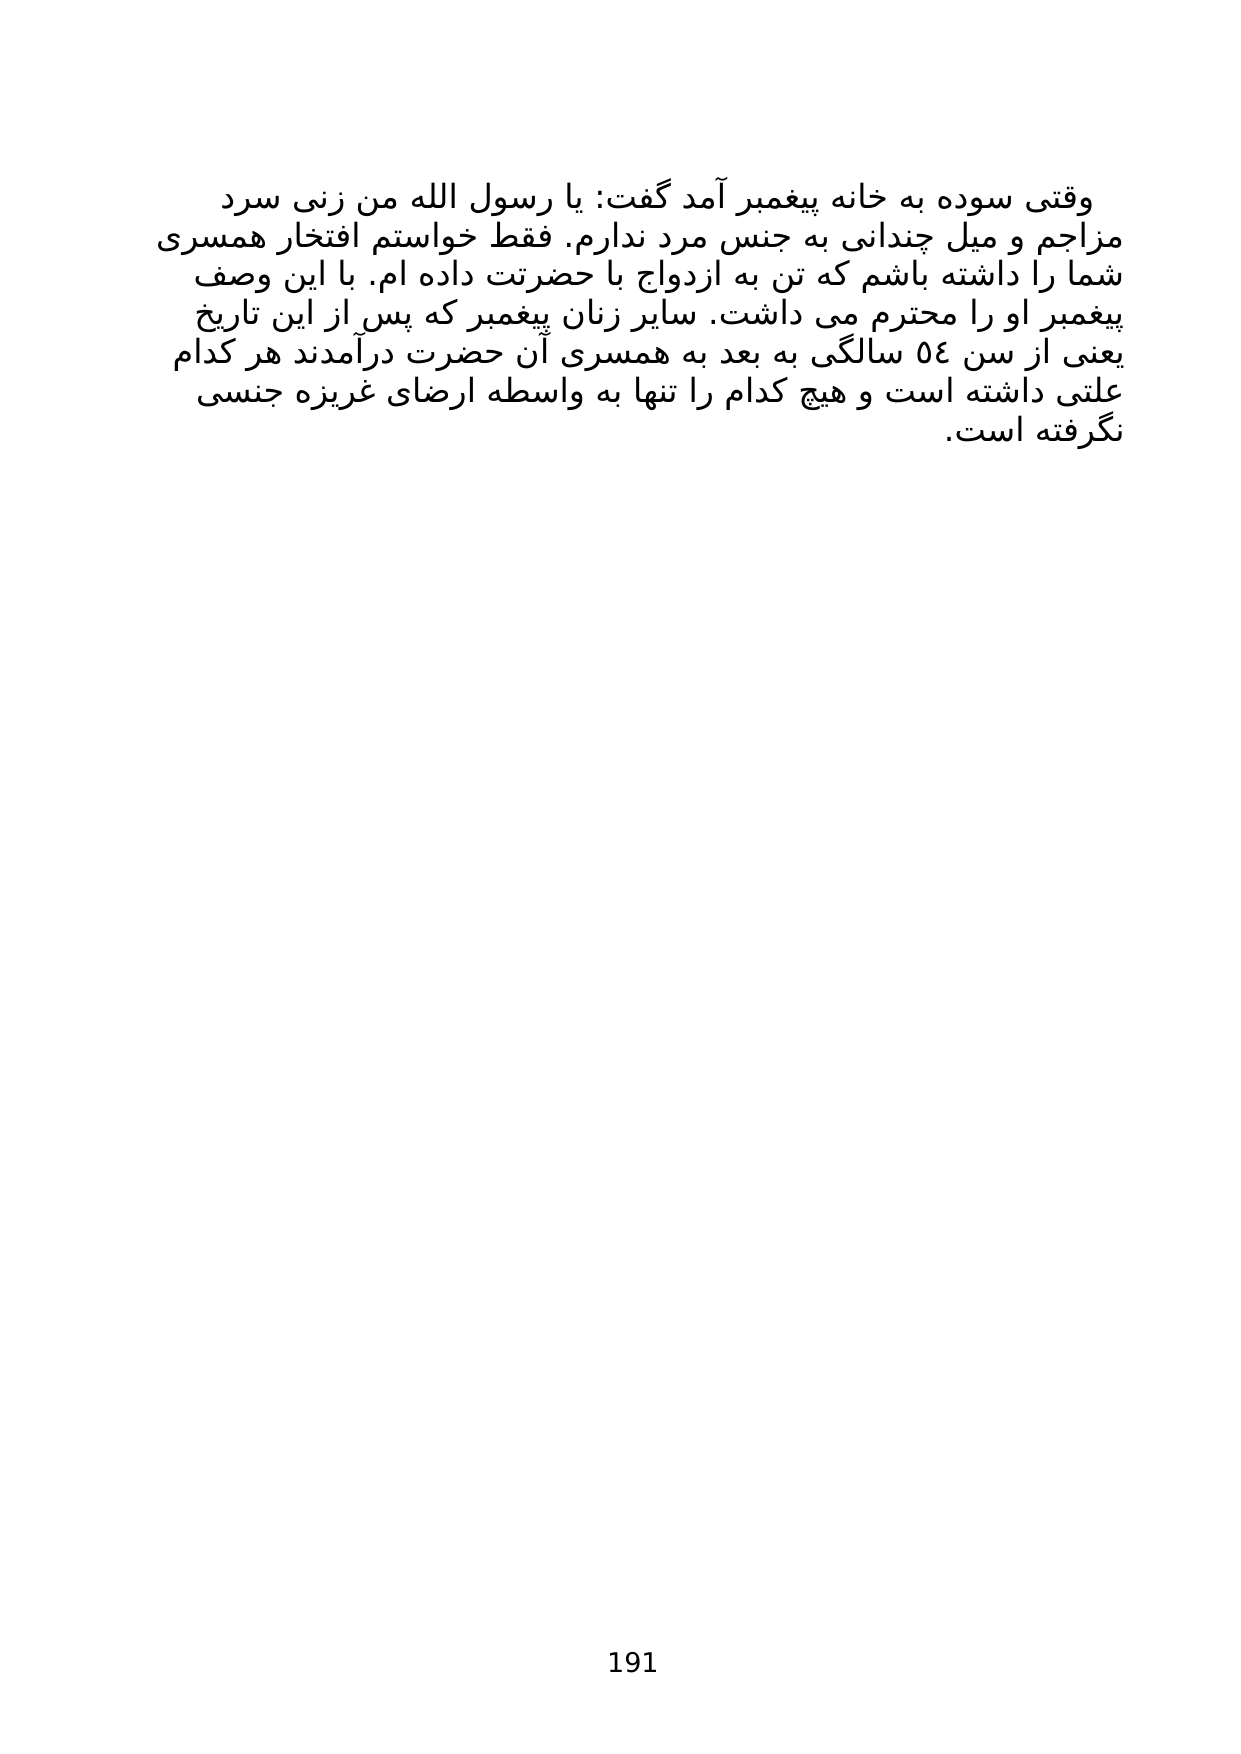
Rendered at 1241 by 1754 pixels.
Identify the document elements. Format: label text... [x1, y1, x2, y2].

text وقتی سوده به خانه پيغمبر آمد گفت: يا رسول الله من زنی سرد مزاجم و ميل چندانی به جنس مرد ندارم. فقط خواستم افتخار همسری شما را داشته باشم كه تن به ازدواج با حضرتت داده ام. با اين وصف پيغمبر او را محترم می داشت. ساير زنان پيغمبر كه پس از اين تاريخ يعنی از سن ٥٤ سالگی به بعد به همسری آن حضرت درآمدند هر كدام علتی داشته است و هيچ كدام را تنها به واسطه ارضای غريزه جنسی نگرفته است. [141, 177, 1125, 449]
